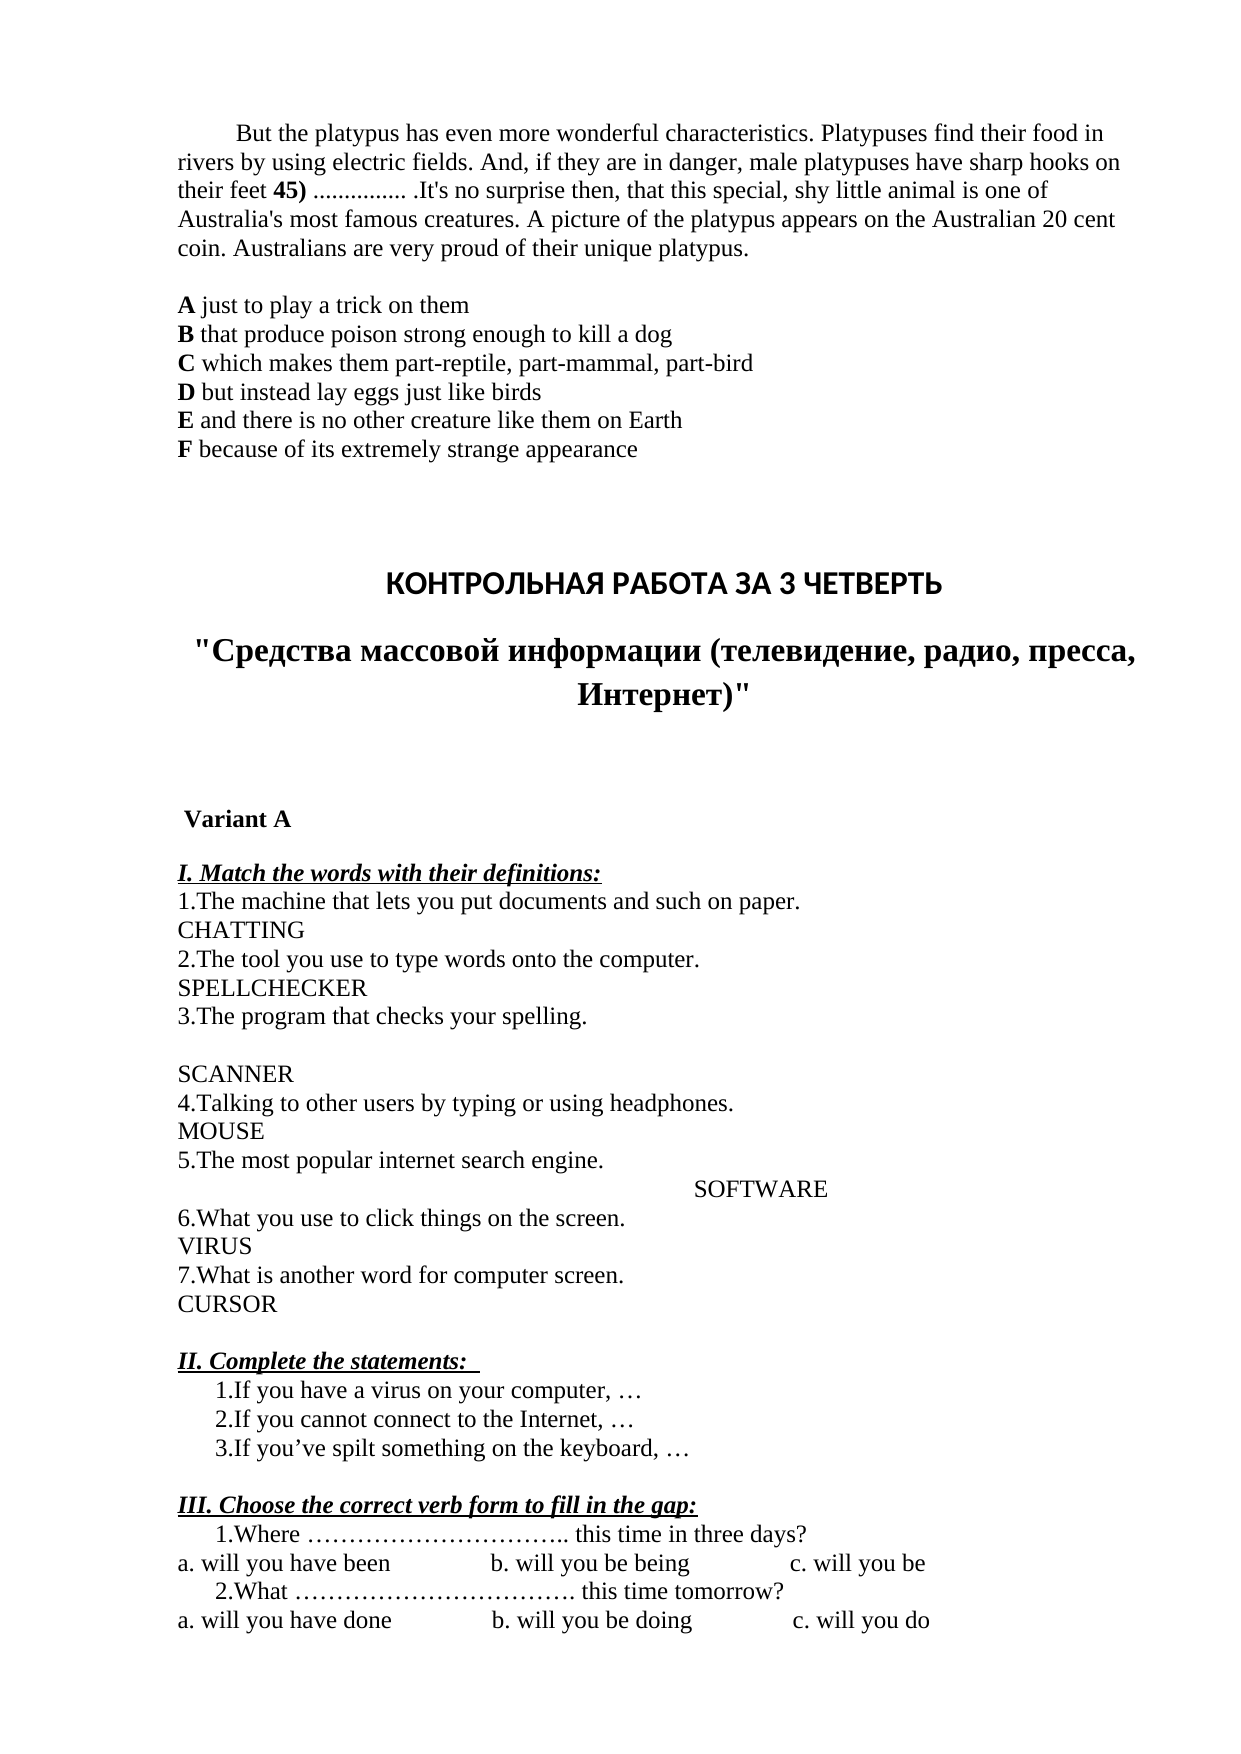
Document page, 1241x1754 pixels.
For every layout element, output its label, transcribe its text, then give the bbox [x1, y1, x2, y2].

text III. Choose the correct verb form to fill in the gap: [177, 1490, 1152, 1519]
text But the platypus has even more wonderful characteristics. Platypuses find their food in rivers by using electric fields. And, if they are in danger, male platypuses have sharp hooks on their feet 45) ............... .It's no surprise then, that this special, shy little animal is one of Australia's most famous creatures. A picture of the platypus appears on the Australian 20 cent coin. Australians are very proud of their unique platypus. [177, 118, 1152, 262]
text 1.The machine that lets you put documents and such on paper. CHATTING [177, 886, 1152, 944]
text F because of its extremely strange appearance [177, 434, 1152, 463]
text 2.If you cannot connect to the Internet, … [215, 1404, 1152, 1433]
text I. Match the words with their definitions: [177, 858, 1152, 886]
text 1.If you have a virus on your computer, … [215, 1375, 1152, 1404]
text B that produce poison strong enough to kill a dog [177, 319, 1152, 348]
text 5.The most popular internet search engine. SOFTWARE [177, 1145, 1152, 1203]
text A just to play a trick on them [177, 291, 1152, 319]
text Variant A [177, 804, 1152, 832]
text E and there is no other creature like them on Earth [177, 406, 1152, 434]
text a. will you have been b. will you be being c. will you be [177, 1548, 1152, 1576]
text C which makes them part-reptile, part-mammal, part-bird [177, 348, 1152, 377]
text "Средства массовой информации (телевидение, радио, пресса, Интернет)" [177, 630, 1152, 712]
text D but instead lay eggs just like birds [177, 377, 1152, 406]
text II. Complete the statements: [177, 1346, 1152, 1375]
text 7.What is another word for computer screen. CURSOR [177, 1260, 1152, 1318]
text 1.Where ………………………….. this time in three days? [215, 1519, 1152, 1548]
text a. will you have done b. will you be doing c. will you do [177, 1605, 1152, 1634]
text 6.What you use to click things on the screen. VIRUS [177, 1203, 1152, 1260]
text 4.Talking to other users by typing or using headphones. MOUSE [177, 1088, 1152, 1145]
text 2.The tool you use to type words onto the computer. SPELLCHECKER [177, 944, 1152, 1001]
text 2.What ……………………………. this time tomorrow? [215, 1576, 1152, 1605]
text КОНТРОЛЬНАЯ РАБОТА ЗА 3 ЧЕТВЕРТЬ [177, 562, 1152, 603]
text 3.If you’ve spilt something on the keyboard, … [215, 1433, 1152, 1461]
text 3.The program that checks your spelling. SCANNER [177, 1001, 1152, 1088]
